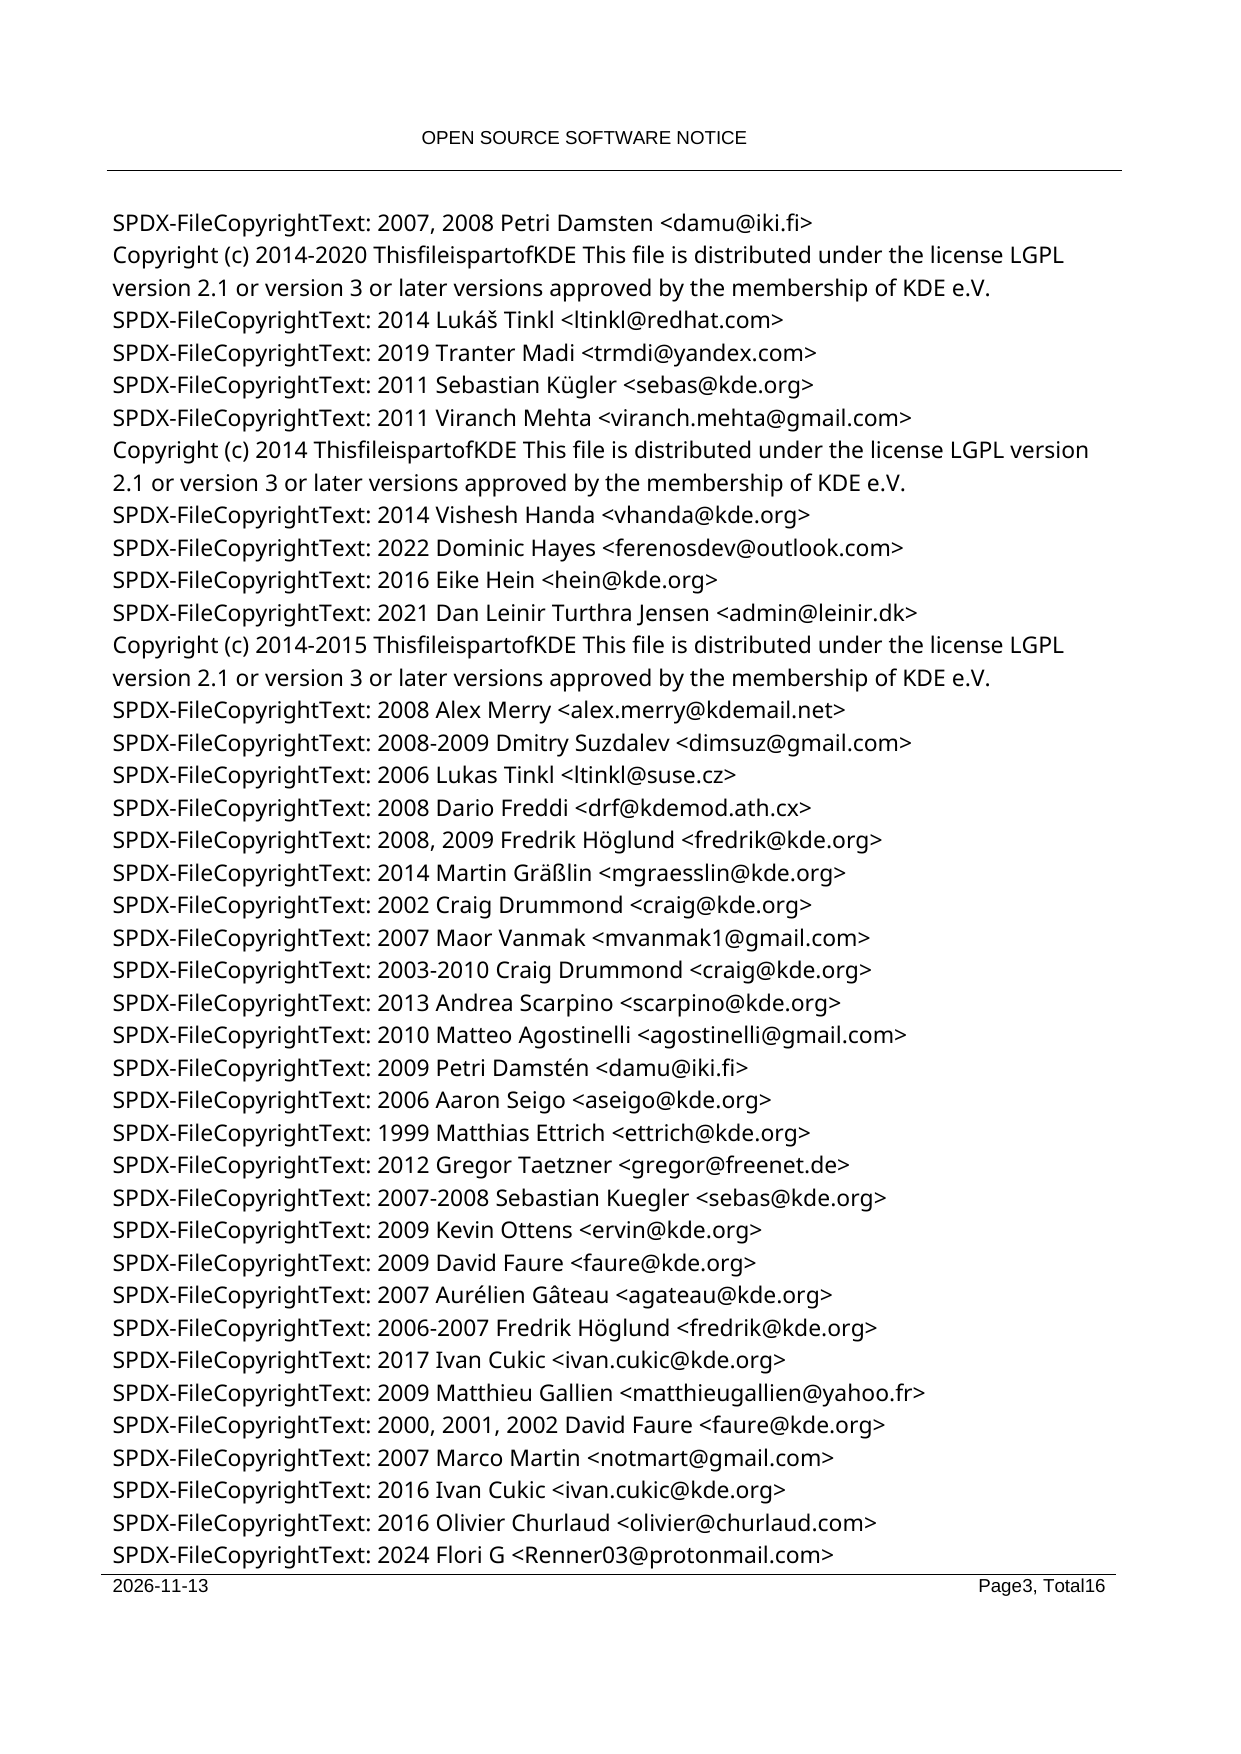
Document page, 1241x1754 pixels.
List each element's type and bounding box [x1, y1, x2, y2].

text [112, 206, 1128, 1571]
